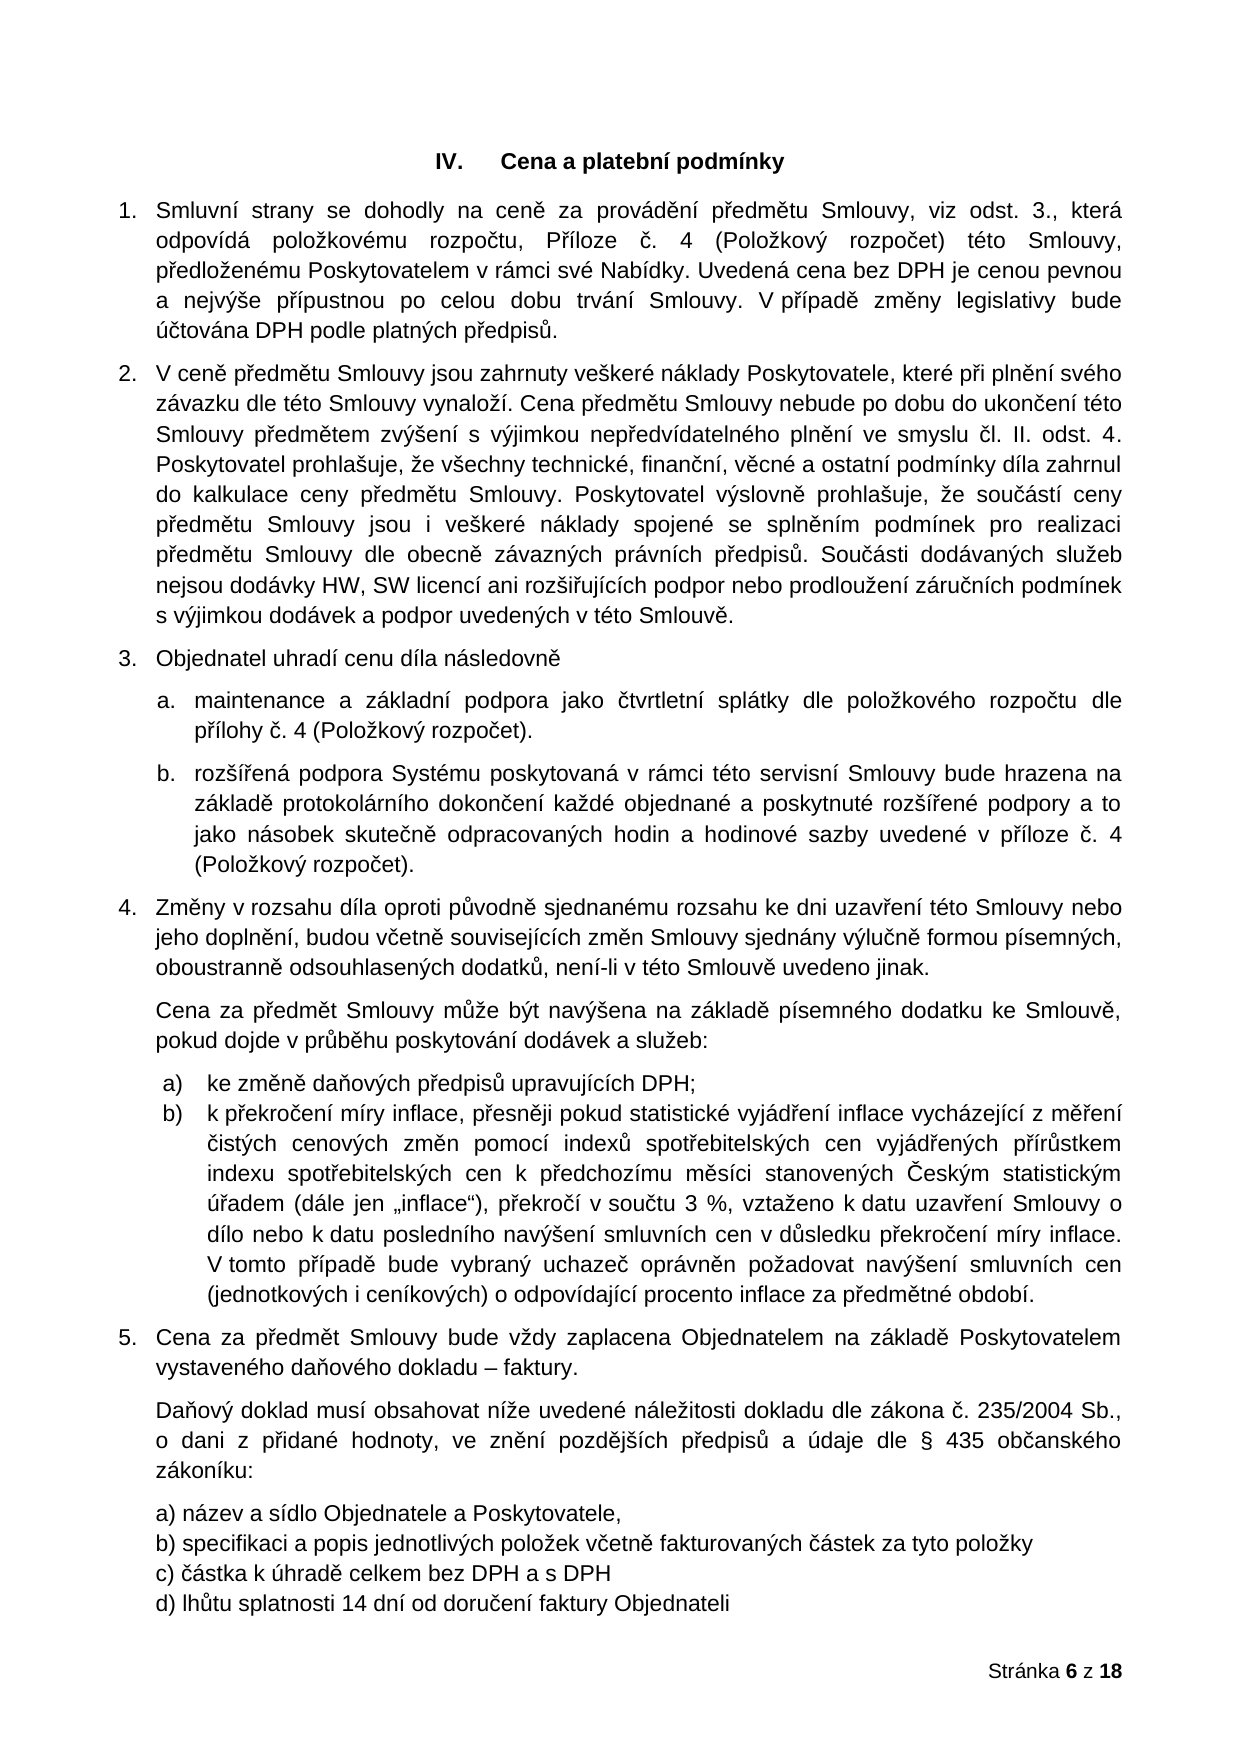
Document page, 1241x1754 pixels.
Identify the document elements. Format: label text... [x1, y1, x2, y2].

list Smluvní strany se dohodly na ceně za provádění předmětu Smlouvy, viz odst. 3., která odpovídá položkovému rozpočtu, Příloze č. 4 (Položkový rozpočet) této Smlouvy, předloženému Poskytovatelem v rámci své Nabídky. Uvedená cena bez DPH je cenou pevnou a nejvýše přípustnou po celou dobu trvání Smlouvy. V případě změny legislativy bude účtována DPH podle platných předpisů. [118, 197, 1122, 344]
list a) ke změně daňových předpisů upravujících DPH; [162, 1069, 1122, 1096]
text Cena za předmět Smlouvy může být navýšena na základě písemného dodatku ke Smlouvě, pokud dojde v průběhu poskytování dodávek a služeb: [155, 997, 1122, 1053]
list rozšířená podpora Systému poskytovaná v rámci této servisní Smlouvy bude hrazena na základě protokolárního dokončení každé objednané a poskytnuté rozšířené podpory a to jako násobek skutečně odpracovaných hodin a hodinové sazby uvedené v příloze č. 4 (Položkový rozpočet). [157, 760, 1122, 877]
text d) lhůtu splatnosti 14 dní od doručení faktury Objednateli [155, 1590, 1122, 1617]
list maintenance a základní podpora jako čtvrtletní splátky dle položkového rozpočtu dle přílohy č. 4 (Položkový rozpočet). [157, 687, 1122, 744]
list Změny v rozsahu díla oproti původně sjednanému rozsahu ke dni uzavření této Smlouvy nebo jeho doplnění, budou včetně souvisejících změn Smlouvy sjednány výlučně formou písemných, oboustranně odsouhlasených dodatků, není-li v této Smlouvě uvedeno jinak. [118, 893, 1122, 980]
subtitle Cena a platební podmínky [125, 148, 1122, 174]
text c) částka k úhradě celkem bez DPH a s DPH [155, 1560, 1122, 1587]
list V ceně předmětu Smlouvy jsou zahrnuty veškeré náklady Poskytovatele, které při plnění svého závazku dle této Smlouvy vynaloží. Cena předmětu Smlouvy nebude po dobu do ukončení této Smlouvy předmětem zvýšení s výjimkou nepředvídatelného plnění ve smyslu čl. II. odst. 4. Poskytovatel prohlašuje, že všechny technické, finanční, věcné a ostatní podmínky díla zahrnul do kalkulace ceny předmětu Smlouvy. Poskytovatel výslovně prohlašuje, že součástí ceny předmětu Smlouvy jsou i veškeré náklady spojené se splněním podmínek pro realizaci předmětu Smlouvy dle obecně závazných právních předpisů. Součásti dodávaných služeb nejsou dodávky HW, SW licencí ani rozšiřujících podpor nebo prodloužení záručních podmínek s výjimkou dodávek a podpor uvedených v této Smlouvě. [118, 360, 1122, 628]
list Cena za předmět Smlouvy bude vždy zaplacena Objednatelem na základě Poskytovatelem vystaveného daňového dokladu – faktury. [118, 1324, 1122, 1380]
list Objednatel uhradí cenu díla následovně [118, 644, 1122, 671]
text b) k překročení míry inflace, přesněji pokud statistické vyjádření inflace vycházející z měření čistých cenových změn pomocí indexů spotřebitelských cen vyjádřených přírůstkem indexu spotřebitelských cen k předchozímu měsíci stanovených Českým statistickým úřadem (dále jen „inflace“), překročí v součtu 3 %, vztaženo k datu uzavření Smlouvy o dílo nebo k datu posledního navýšení smluvních cen v důsledku překročení míry inflace. V tomto případě bude vybraný uchazeč oprávněn požadovat navýšení smluvních cen (jednotkových i ceníkových) o odpovídající procento inflace za předmětné období. [162, 1100, 1122, 1307]
text a) název a sídlo Objednatele a Poskytovatele, [155, 1500, 1122, 1526]
text b) specifikaci a popis jednotlivých položek včetně fakturovaných částek za tyto položky [155, 1530, 1122, 1556]
text Daňový doklad musí obsahovat níže uvedené náležitosti dokladu dle zákona č. 235/2004 Sb., o dani z přidané hodnoty, ve znění pozdějších předpisů a údaje dle § 435 občanského zákoníku: [118, 1397, 1122, 1483]
